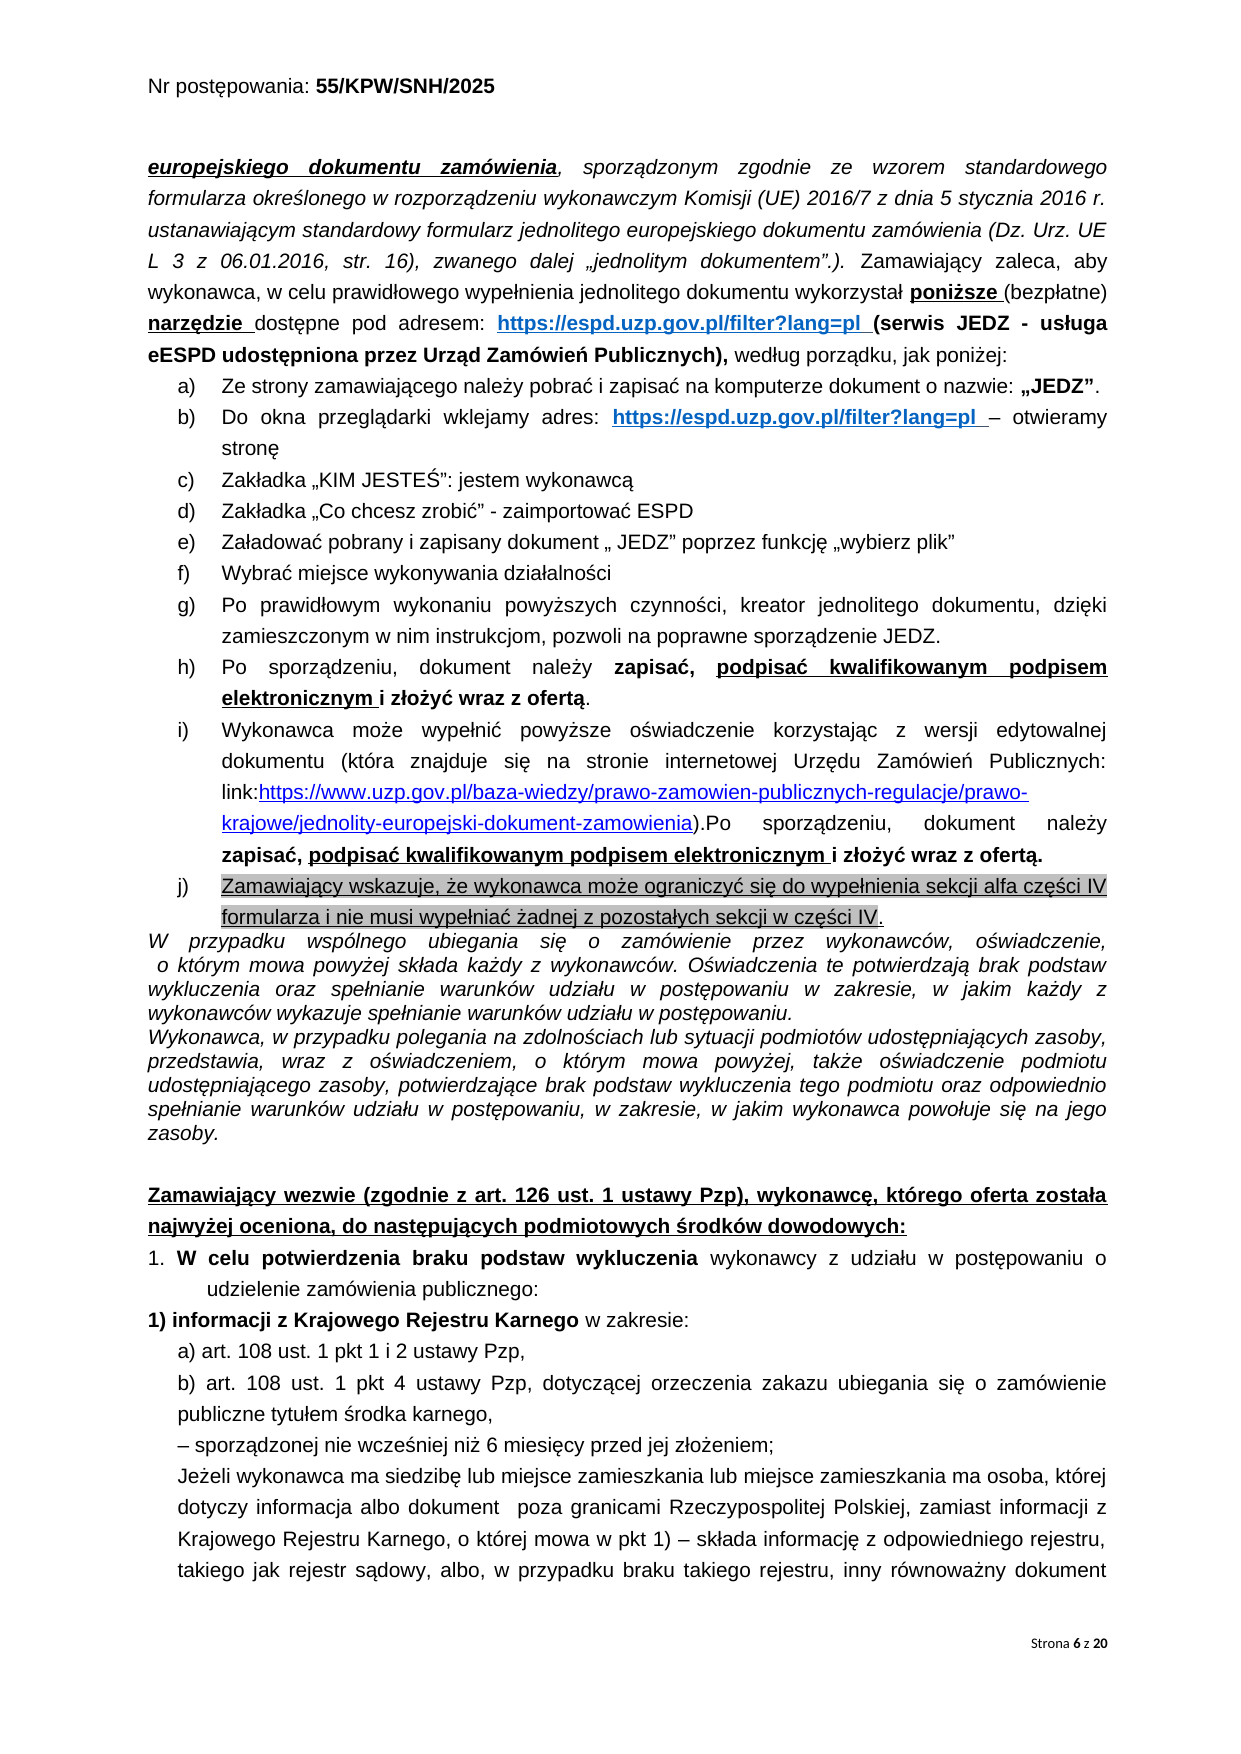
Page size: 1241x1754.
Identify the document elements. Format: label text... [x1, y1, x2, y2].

list Zamawiający wskazuje, że wykonawca może ograniczyć się do wypełnienia sekcji alfa części IV formularza i nie musi wypełniać żadnej z pozostałych sekcji w części IV. [177, 866, 1107, 929]
list W przypadku wspólnego ubiegania się o zamówienie przez wykonawców, oświadczenie, o którym mowa powyżej składa każdy z wykonawców. Oświadczenia te potwierdzają brak podstaw wykluczenia oraz spełnianie warunków udziału w postępowaniu w zakresie, w jakim każdy z wykonawców wykazuje spełnianie warunków udziału w postępowaniu. [148, 929, 1107, 1025]
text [177, 1457, 1107, 1582]
list – sporządzonej nie wcześniej niż 6 miesięcy przed jej złożeniem; [177, 1426, 1107, 1457]
list Po prawidłowym wykonaniu powyższych czynności, kreator jednolitego dokumentu, dzięki zamieszczonym w nim instrukcjom, pozwoli na poprawne sporządzenie JEDZ. [177, 585, 1107, 648]
list Załadować pobrany i zapisany dokument „ JEDZ” poprzez funkcję „wybierz plik” [177, 523, 1107, 554]
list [148, 148, 1107, 366]
list Wybrać miejsce wykonywania działalności [177, 554, 1107, 585]
list Zakładka „Co chcesz zrobić” - zaimportować ESPD [177, 491, 1107, 523]
list Zakładka „KIM JESTEŚ”: jestem wykonawcą [177, 460, 1107, 491]
list Ze strony zamawiającego należy pobrać i zapisać na komputerze dokument o nazwie: „JEDZ”. [177, 366, 1107, 398]
list Zamawiający wezwie (zgodnie z art. 126 ust. 1 ustawy Pzp), wykonawcę, którego oferta została najwyżej oceniona, do następujących podmiotowych środków dowodowych: [148, 1176, 1107, 1204]
list Do okna przeglądarki wklejamy adres: https://espd.uzp.gov.pl/filter?lang=pl – otwieramy stronę [177, 398, 1107, 460]
list Wykonawca, w przypadku polegania na zdolnościach lub sytuacji podmiotów udostępniających zasoby, przedstawia, wraz z oświadczeniem, o którym mowa powyżej, także oświadczenie podmiotu udostępniającego zasoby, potwierdzające brak podstaw wykluczenia tego podmiotu oraz odpowiednio spełnianie warunków udziału w postępowaniu, w zakresie, w jakim wykonawca powołuje się na jego zasoby. [148, 1025, 1107, 1144]
list 1. W celu potwierdzenia braku podstaw wykluczenia wykonawcy z udziału w postępowaniu o udzielenie zamówienia publicznego: [148, 1238, 1107, 1301]
list 1) informacji z Krajowego Rejestru Karnego w zakresie: [148, 1301, 1107, 1332]
list a) art. 108 ust. 1 pkt 1 i 2 ustawy Pzp, [177, 1332, 1107, 1363]
list Wykonawca może wypełnić powyższe oświadczenie korzystając z wersji edytowalnej dokumentu (która znajduje się na stronie internetowej Urzędu Zamówień Publicznych: link:https://www.uzp.gov.pl/baza-wiedzy/prawo-zamowien-publicznych-regulacje/prawo-krajowe/jednolity-europejski-dokument-zamowienia).Po sporządzeniu, dokument należy zapisać, podpisać kwalifikowanym podpisem elektronicznym i złożyć wraz z ofertą. [177, 710, 1107, 866]
list Zamawiający wezwie (zgodnie z art. 126 ust. 1 ustawy Pzp), wykonawcę, którego oferta została najwyżej oceniona, do następujących podmiotowych środków dowodowych: [148, 1205, 1107, 1238]
list Po sporządzeniu, dokument należy zapisać, podpisać kwalifikowanym podpisem elektronicznym i złożyć wraz z ofertą. [177, 648, 1107, 710]
list b) art. 108 ust. 1 pkt 4 ustawy Pzp, dotyczącej orzeczenia zakazu ubiegania się o zamówienie publiczne tytułem środka karnego, [177, 1363, 1107, 1426]
